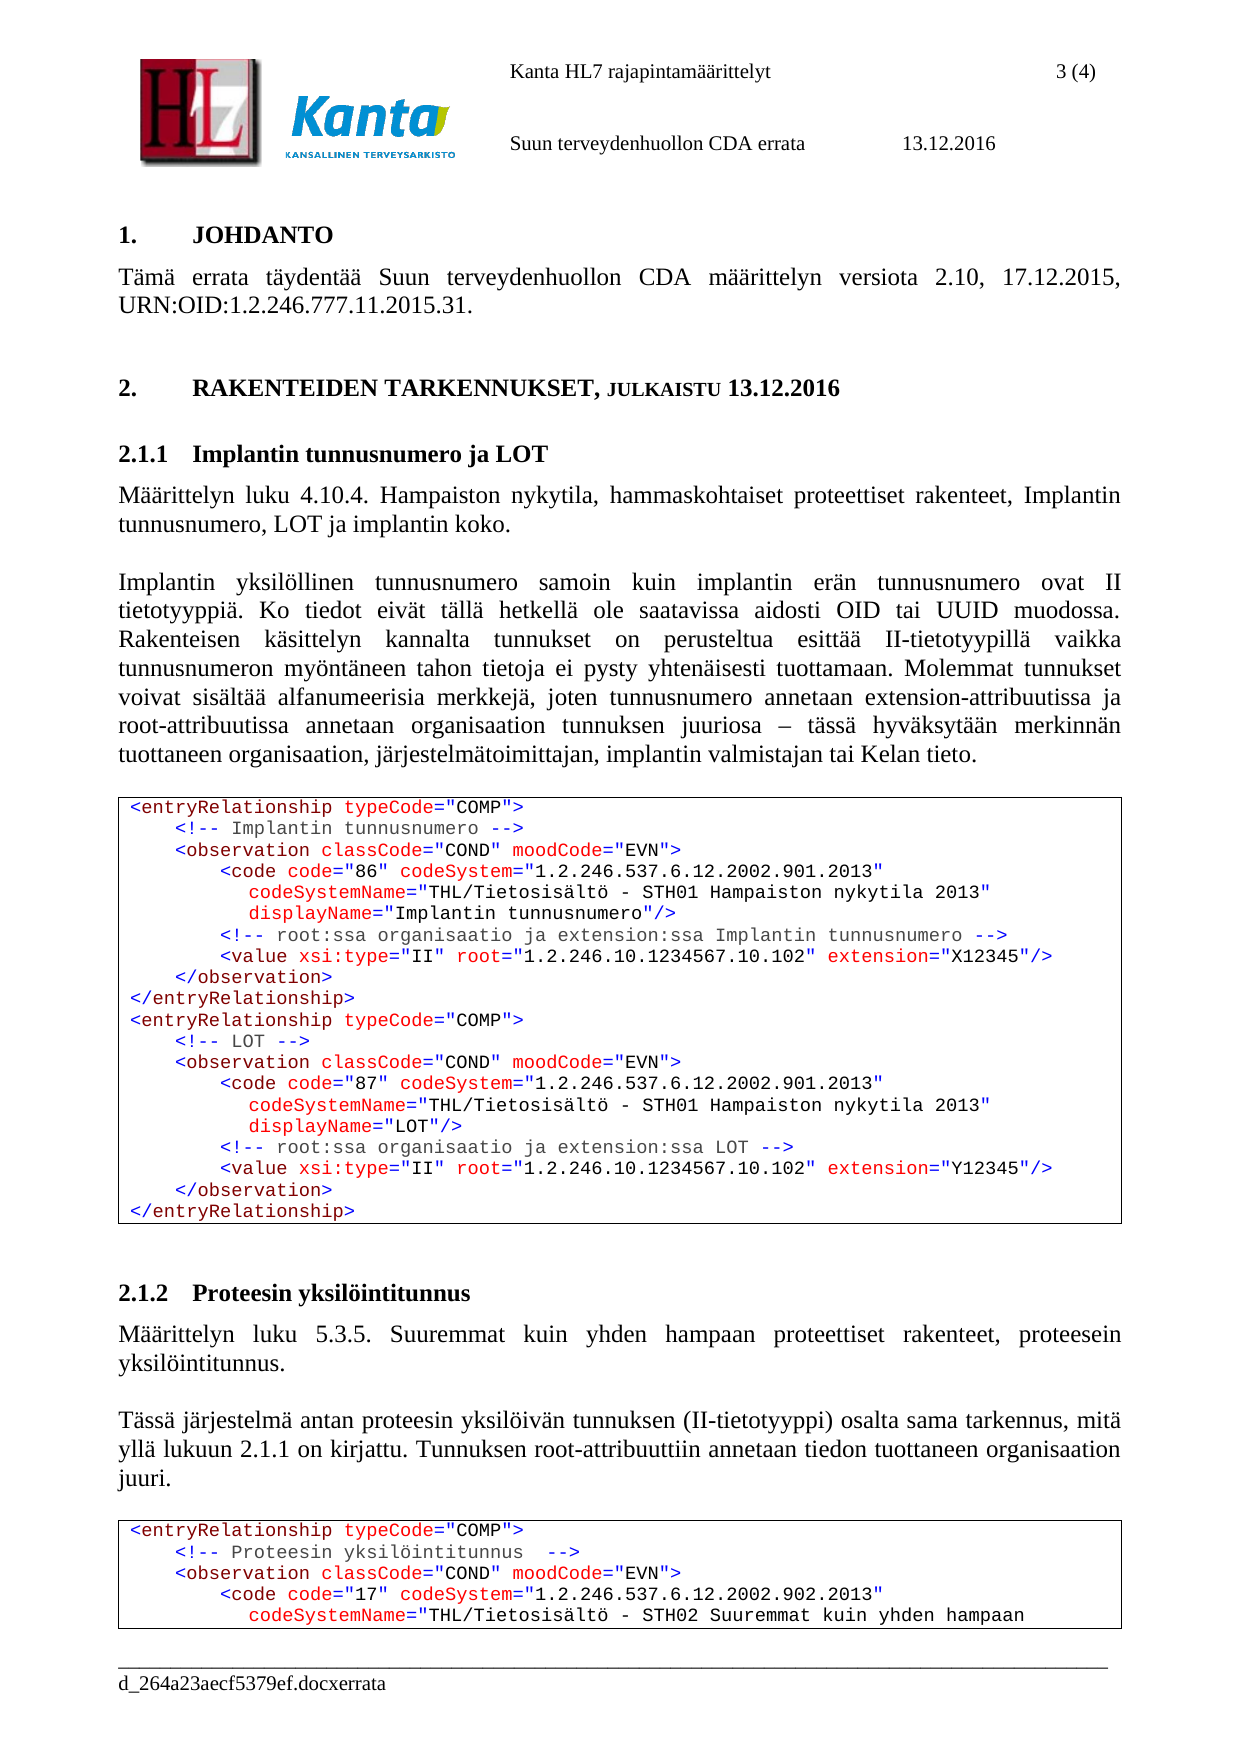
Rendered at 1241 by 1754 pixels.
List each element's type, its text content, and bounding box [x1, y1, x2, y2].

text Määrittelyn luku 4.10.4. Hampaiston nykytila, hammaskohtaiset proteettiset rakenteet, Implantin tunnusnumero, LOT ja implantin koko. [118, 481, 1122, 538]
text Tämä errata täydentää Suun terveydenhuollon CDA määrittelyn versiota 2.10, 17.12.2015, URN:OID:1.2.246.777.11.2015.31. [118, 262, 1122, 319]
picture [285, 96, 455, 158]
text Määrittelyn luku 5.3.5. Suuremmat kuin yhden hampaan proteettiset rakenteet, proteesein yksilöintitunnus. [118, 1319, 1122, 1376]
subtitle Implantin tunnusnumero ja LOT [118, 439, 1122, 468]
subtitle RAKENTEIDEN TARKENNUKSET, julkaistu 13.12.2016 [118, 373, 1122, 402]
text Tässä järjestelmä antan proteesin yksilöivän tunnuksen (II-tietotyyppi) osalta sama tarkennus, mitä yllä lukuun 2.1.1 on kirjattu. Tunnuksen root-attribuuttiin annetaan tiedon tuottaneen organisaation juuri. [118, 1405, 1122, 1491]
picture [306, 96, 318, 110]
text Implantin yksilöllinen tunnusnumero samoin kuin implantin erän tunnusnumero ovat II tietotyyppiä. Ko tiedot eivät tällä hetkellä ole saatavissa aidosti OID tai UUID muodossa. Rakenteisen käsittelyn kannalta tunnukset on perusteltua esittää II-tietotyypillä vaikka tunnusnumeron myöntäneen tahon tietoja ei pysty yhtenäisesti tuottamaan. Molemmat tunnukset voivat sisältää alfanumeerisia merkkejä, joten tunnusnumero annetaan extension-attribuutissa ja root-attribuutissa annetaan organisaation tunnuksen juuriosa – tässä hyväksytään merkinnän tuottaneen organisaation, järjestelmätoimittajan, implantin valmistajan tai Kelan tieto. [118, 567, 1122, 768]
subtitle JOHDANTO [118, 221, 1122, 249]
picture [140, 59, 263, 167]
subtitle Proteesin yksilöintitunnus [118, 1278, 1122, 1306]
table_header <entryRelationship typeCode="COMP"> <!-- Implantin tunnusnumero --> <observation classCode="COND" moodCode="EVN"> <code code="86" codeSystem="1.2.246.537.6.12.2002.901.2013" codeSystemName="THL/Tietosisältö - STH01 Hampaiston nykytila 2013" displayName="Implantin tunnusnumero"/> <!-- root:ssa organisaatio ja extension:ssa Implantin tunnusnumero --> <value xsi:type="II" root="1.2.246.10.1234567.10.102" extension="X12345"/> </observation> </entryRelationship> <entryRelationship typeCode="COMP"> <!-- LOT --> <observation classCode="COND" moodCode="EVN"> <code code="87" codeSystem="1.2.246.537.6.12.2002.901.2013" codeSystemName="THL/Tietosisältö - STH01 Hampaiston nykytila 2013" displayName="LOT"/> <!-- root:ssa organisaatio ja extension:ssa LOT --> <value xsi:type="II" root="1.2.246.10.1234567.10.102" extension="Y12345"/> </observation> </entryRelationship> [119, 798, 1121, 1223]
